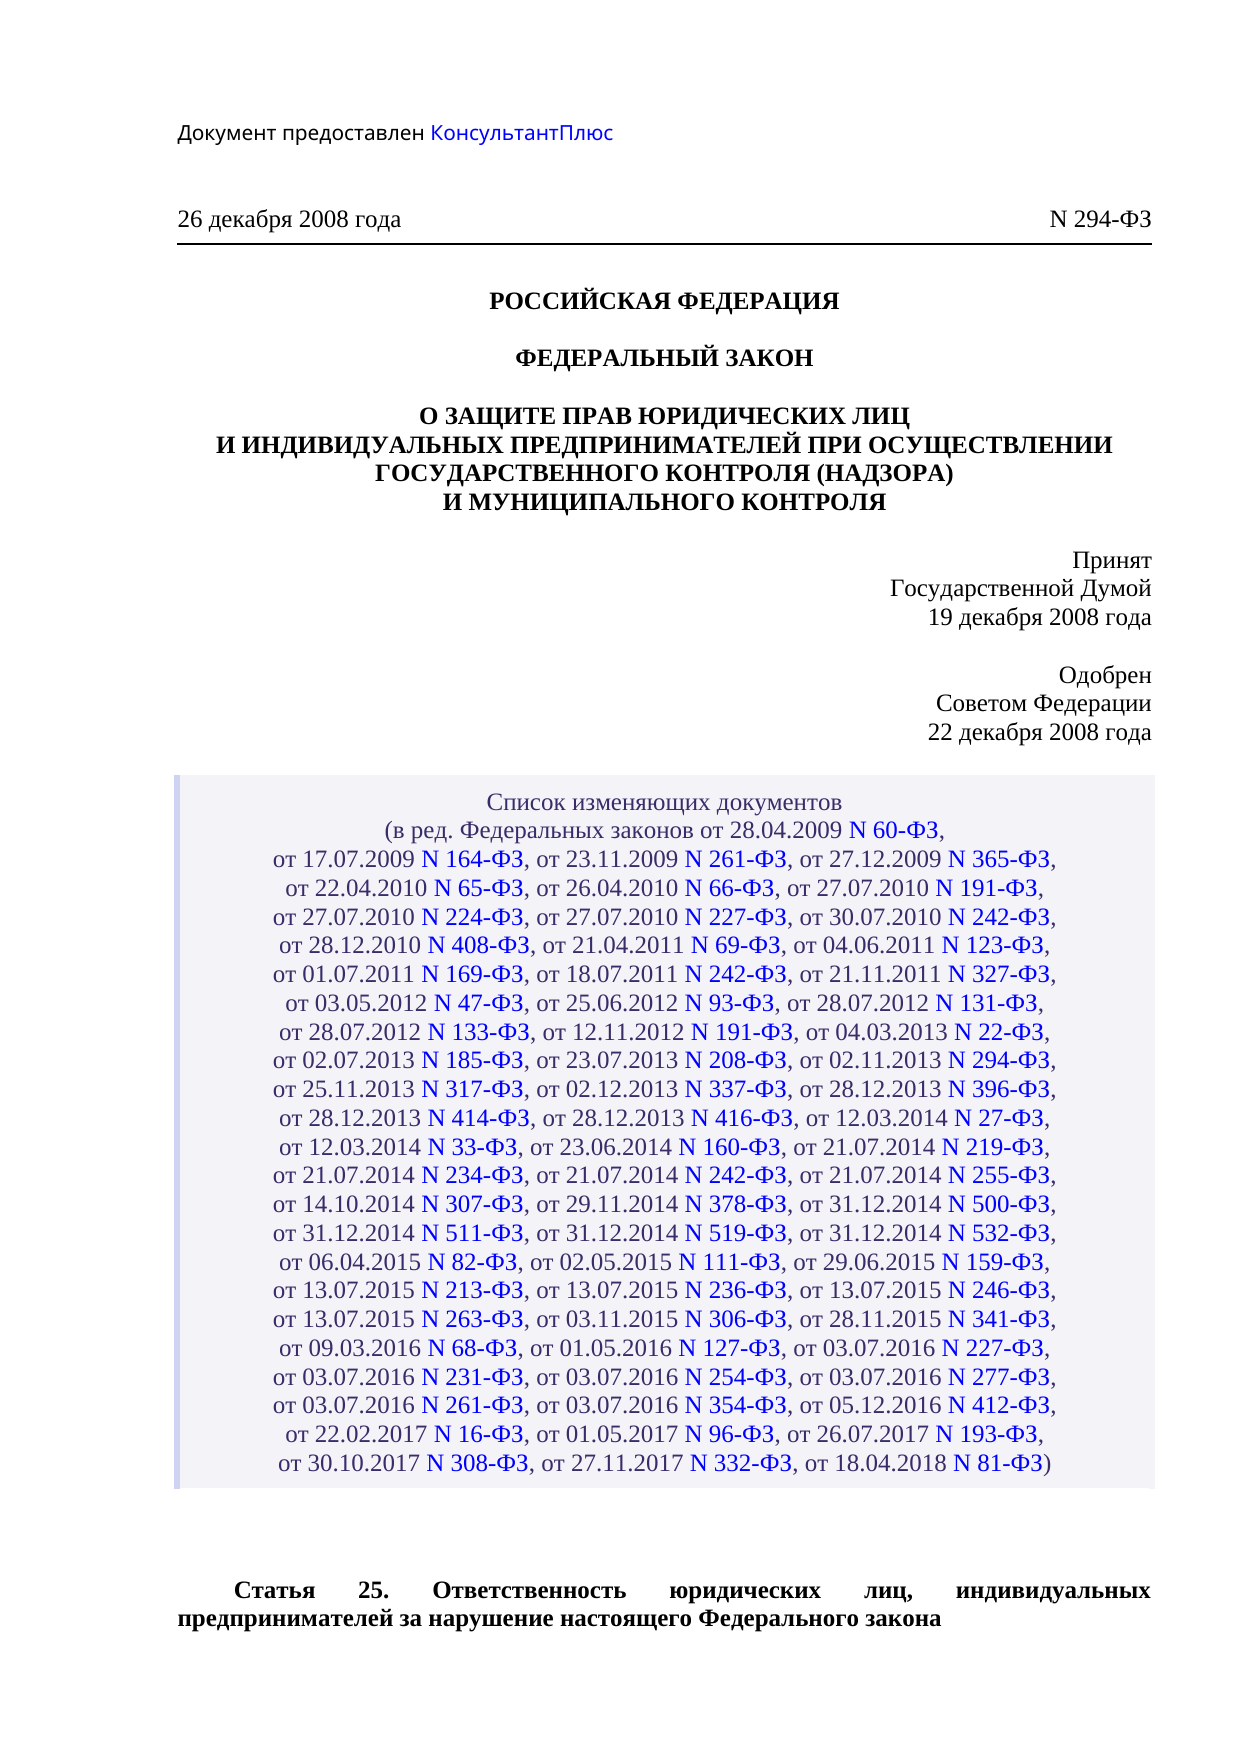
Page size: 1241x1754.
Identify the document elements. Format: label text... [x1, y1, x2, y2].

text Одобрен [177, 660, 1152, 688]
title И МУНИЦИПАЛЬНОГО КОНТРОЛЯ [177, 487, 1152, 516]
text Принят [177, 545, 1152, 573]
title РОССИЙСКАЯ ФЕДЕРАЦИЯ [177, 286, 1152, 315]
title Документ предоставлен КонсультантПлюс [177, 118, 1152, 175]
text 19 декабря 2008 года [177, 602, 1152, 631]
table_header 26 декабря 2008 года [177, 204, 664, 232]
text Государственной Думой [177, 573, 1152, 602]
title О ЗАЩИТЕ ПРАВ ЮРИДИЧЕСКИХ ЛИЦ [177, 401, 1152, 430]
title И ИНДИВИДУАЛЬНЫХ ПРЕДПРИНИМАТЕЛЕЙ ПРИ ОСУЩЕСТВЛЕНИИ [177, 430, 1152, 458]
title ФЕДЕРАЛЬНЫЙ ЗАКОН [177, 343, 1152, 372]
table_header Список изменяющих документов (в ред. Федеральных законов от 28.04.2009 N 60-ФЗ, от 17.07.2009 N 164-ФЗ, от 23.11.2009 N 261-ФЗ, от 27.12.2009 N 365-ФЗ, от 22.04.2010 N 65-ФЗ, от 26.04.2010 N 66-ФЗ, от 27.07.2010 N 191-ФЗ, от 27.07.2010 N 224-ФЗ, от 27.07.2010 N 227-ФЗ, от 30.07.2010 N 242-ФЗ, от 28.12.2010 N 408-ФЗ, от 21.04.2011 N 69-ФЗ, от 04.06.2011 N 123-ФЗ, от 01.07.2011 N 169-ФЗ, от 18.07.2011 N 242-ФЗ, от 21.11.2011 N 327-ФЗ, от 03.05.2012 N 47-ФЗ, от 25.06.2012 N 93-ФЗ, от 28.07.2012 N 131-ФЗ, от 28.07.2012 N 133-ФЗ, от 12.11.2012 N 191-ФЗ, от 04.03.2013 N 22-ФЗ, от 02.07.2013 N 185-ФЗ, от 23.07.2013 N 208-ФЗ, от 02.11.2013 N 294-ФЗ, от 25.11.2013 N 317-ФЗ, от 02.12.2013 N 337-ФЗ, от 28.12.2013 N 396-ФЗ, от 28.12.2013 N 414-ФЗ, от 28.12.2013 N 416-ФЗ, от 12.03.2014 N 27-ФЗ, от 12.03.2014 N 33-ФЗ, от 23.06.2014 N 160-ФЗ, от 21.07.2014 N 219-ФЗ, от 21.07.2014 N 234-ФЗ, от 21.07.2014 N 242-ФЗ, от 21.07.2014 N 255-ФЗ, от 14.10.2014 N 307-ФЗ, от 29.11.2014 N 378-ФЗ, от 31.12.2014 N 500-ФЗ, от 31.12.2014 N 511-ФЗ, от 31.12.2014 N 519-ФЗ, от 31.12.2014 N 532-ФЗ, от 06.04.2015 N 82-ФЗ, от 02.05.2015 N 111-ФЗ, от 29.06.2015 N 159-ФЗ, от 13.07.2015 N 213-ФЗ, от 13.07.2015 N 236-ФЗ, от 13.07.2015 N 246-ФЗ, от 13.07.2015 N 263-ФЗ, от 03.11.2015 N 306-ФЗ, от 28.11.2015 N 341-ФЗ, от 09.03.2016 N 68-ФЗ, от 01.05.2016 N 127-ФЗ, от 03.07.2016 N 227-ФЗ, от 03.07.2016 N 231-ФЗ, от 03.07.2016 N 254-ФЗ, от 03.07.2016 N 277-ФЗ, от 03.07.2016 N 261-ФЗ, от 03.07.2016 N 354-ФЗ, от 05.12.2016 N 412-ФЗ, от 22.02.2017 N 16-ФЗ, от 01.05.2017 N 96-ФЗ, от 26.07.2017 N 193-ФЗ, от 30.10.2017 N 308-ФЗ, от 27.11.2017 N 332-ФЗ, от 18.04.2018 N 81-ФЗ) [180, 775, 1149, 1488]
text Советом Федерации [177, 688, 1152, 717]
text 22 декабря 2008 года [177, 717, 1152, 746]
table_header N 294-ФЗ [664, 204, 1152, 232]
title ГОСУДАРСТВЕННОГО КОНТРОЛЯ (НАДЗОРА) [177, 458, 1152, 487]
title Статья 25. Ответственность юридических лиц, индивидуальных предпринимателей за нарушение настоящего Федерального закона [177, 1575, 1152, 1632]
